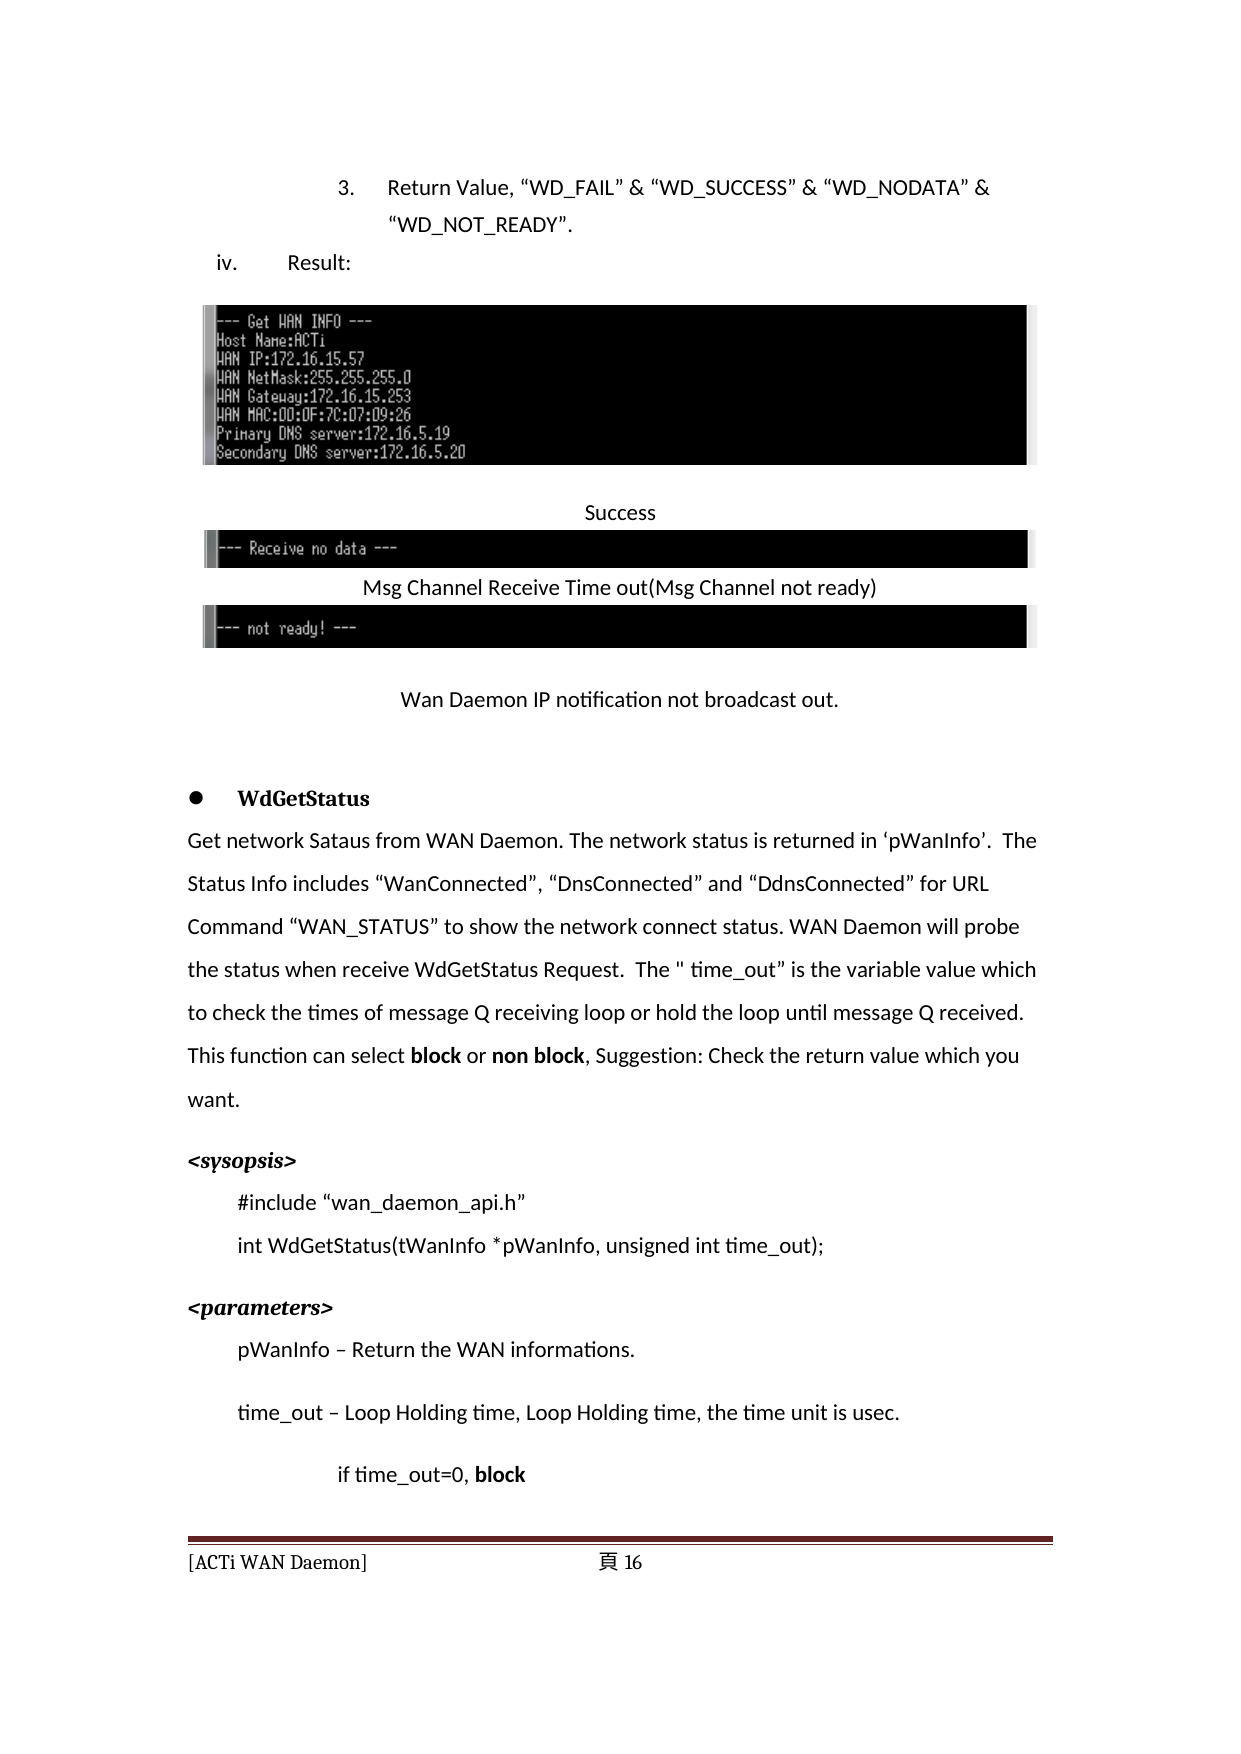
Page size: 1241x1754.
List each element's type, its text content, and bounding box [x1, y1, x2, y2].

subtitle <parameters> [187, 1289, 1053, 1327]
text if time_out=0, block [287, 1456, 1053, 1493]
picture [204, 530, 1036, 568]
text time_out – Loop Holding time, Loop Holding time, the time unit is usec. [187, 1393, 1053, 1431]
text Msg Channel Receive Time out(Msg Channel not ready) [187, 568, 1053, 605]
text #include “wan_daemon_api.h” int WdGetStatus(tWanInfo *pWanInfo, unsigned int time_out); [187, 1184, 1053, 1264]
list Return Value, “WD_FAIL” & “WD_SUCCESS” & “WD_NODATA” & “WD_NOT_READY”. [337, 168, 1053, 243]
picture [202, 605, 1038, 648]
text pWanInfo – Return the WAN informations. [187, 1331, 1053, 1368]
list Result: [237, 243, 1053, 280]
picture [202, 305, 1038, 465]
subtitle <sysopsis> [187, 1142, 1053, 1180]
text Success [187, 493, 1053, 530]
text Wan Daemon IP notification not broadcast out. [187, 680, 1053, 718]
text Get network Sataus from WAN Daemon. The network status is returned in ‘pWanInfo’. The Status Info includes “WanConnected”, “DnsConnected” and “DdnsConnected” for URL Command “WAN_STATUS” to show the network connect status. WAN Daemon will probe the status when receive WdGetStatus Request. The " time_out” is the variable value which to check the times of message Q receiving loop or hold the loop until message Q received. This function can select block or non block, Suggestion: Check the return value which you want. [187, 821, 1053, 1117]
subtitle WdGetStatus [187, 780, 1053, 818]
